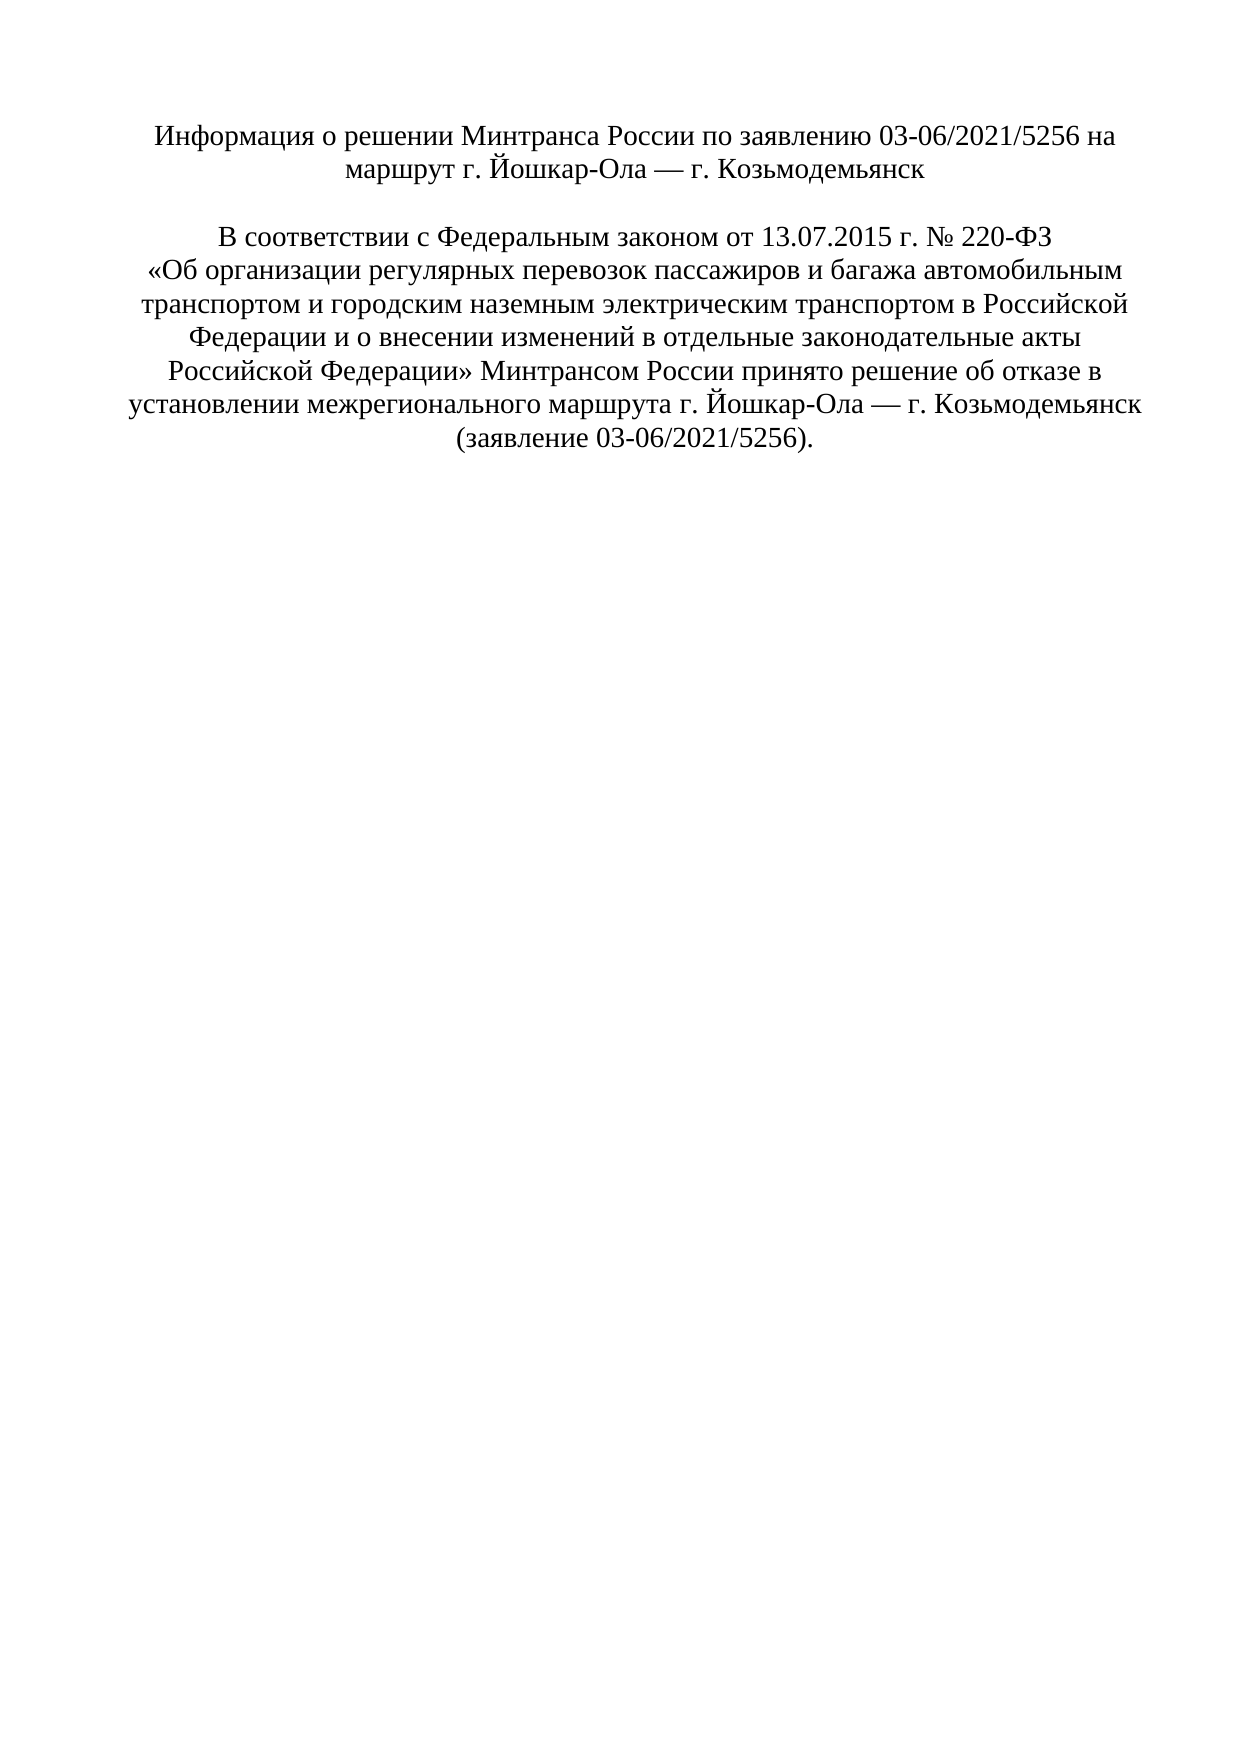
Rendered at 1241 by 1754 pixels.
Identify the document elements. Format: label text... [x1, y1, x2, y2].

text Информация о решении Минтранса России по заявлению 03-06/2021/5256 на маршрут г. Йошкар-Ола — г. Козьмодемьянск [118, 118, 1152, 185]
text В соответствии с Федеральным законом от 13.07.2015 г. № 220-ФЗ «Об организации регулярных перевозок пассажиров и багажа автомобильным транспортом и городским наземным электрическим транспортом в Российской Федерации и о внесении изменений в отдельные законодательные акты Российской Федерации» Минтрансом России принято решение об отказе в установлении межрегионального маршрута г. Йошкар-Ола — г. Козьмодемьянск (заявление 03-06/2021/5256). [118, 219, 1152, 453]
